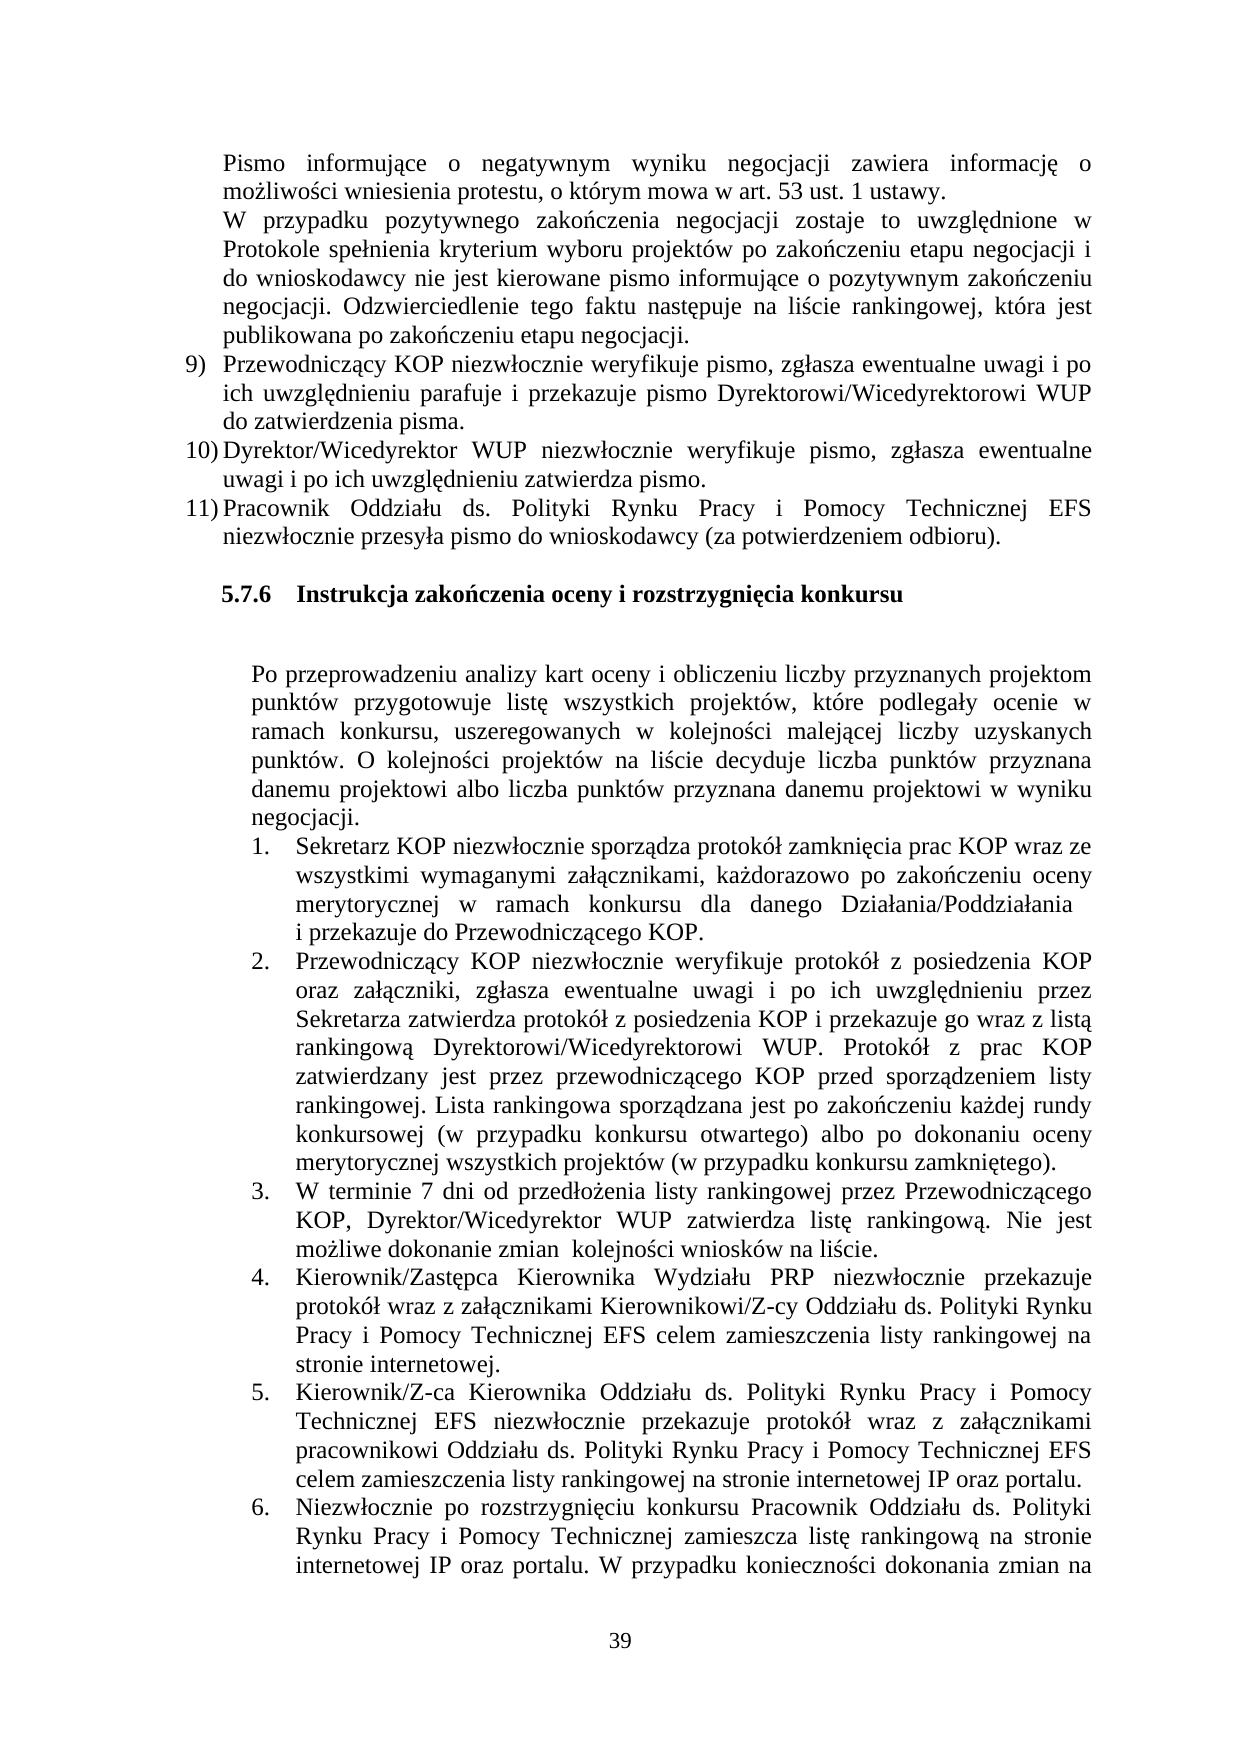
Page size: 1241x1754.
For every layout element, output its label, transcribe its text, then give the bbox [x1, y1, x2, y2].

list Kierownik/Z-ca Kierownika Oddziału ds. Polityki Rynku Pracy i Pomocy Technicznej EFS niezwłocznie przekazuje protokół wraz z załącznikami pracownikowi Oddziału ds. Polityki Rynku Pracy i Pomocy Technicznej EFS celem zamieszczenia listy rankingowej na stronie internetowej IP oraz portalu. [251, 1377, 1093, 1492]
subtitle Instrukcja zakończenia oceny i rozstrzygnięcia konkursu [221, 579, 1093, 608]
list Pismo informujące o negatywnym wyniku negocjacji zawiera informację o możliwości wniesienia protestu, o którym mowa w art. 53 ust. 1 ustawy. [223, 148, 1093, 205]
list Kierownik/Zastępca Kierownika Wydziału PRP niezwłocznie przekazuje protokół wraz z załącznikami Kierownikowi/Z-cy Oddziału ds. Polityki Rynku Pracy i Pomocy Technicznej EFS celem zamieszczenia listy rankingowej na stronie internetowej. [251, 1262, 1093, 1377]
list Pracownik Oddziału ds. Polityki Rynku Pracy i Pomocy Technicznej EFS niezwłocznie przesyła pismo do wnioskodawcy (za potwierdzeniem odbioru). [185, 493, 1093, 550]
list W terminie 7 dni od przedłożenia listy rankingowej przez Przewodniczącego KOP, Dyrektor/Wicedyrektor WUP zatwierdza listę rankingową. Nie jest możliwe dokonanie zmian kolejności wniosków na liście. [251, 1176, 1093, 1262]
list Dyrektor/Wicedyrektor WUP niezwłocznie weryfikuje pismo, zgłasza ewentualne uwagi i po ich uwzględnieniu zatwierdza pismo. [185, 435, 1093, 493]
list Po przeprowadzeniu analizy kart oceny i obliczeniu liczby przyznanych projektom punktów przygotowuje listę wszystkich projektów, które podlegały ocenie w ramach konkursu, uszeregowanych w kolejności malejącej liczby uzyskanych punktów. O kolejności projektów na liście decyduje liczba punktów przyznana danemu projektowi albo liczba punktów przyznana danemu projektowi w wyniku negocjacji. [251, 659, 1093, 831]
list Przewodniczący KOP niezwłocznie weryfikuje protokół z posiedzenia KOP oraz załączniki, zgłasza ewentualne uwagi i po ich uwzględnieniu przez Sekretarza zatwierdza protokół z posiedzenia KOP i przekazuje go wraz z listą rankingową Dyrektorowi/Wicedyrektorowi WUP. Protokół z prac KOP zatwierdzany jest przez przewodniczącego KOP przed sporządzeniem listy rankingowej. Lista rankingowa sporządzana jest po zakończeniu każdej rundy konkursowej (w przypadku konkursu otwartego) albo po dokonaniu oceny merytorycznej wszystkich projektów (w przypadku konkursu zamkniętego). [251, 946, 1093, 1176]
list W przypadku pozytywnego zakończenia negocjacji zostaje to uwzględnione w Protokole spełnienia kryterium wyboru projektów po zakończeniu etapu negocjacji i do wnioskodawcy nie jest kierowane pismo informujące o pozytywnym zakończeniu negocjacji. Odzwierciedlenie tego faktu następuje na liście rankingowej, która jest publikowana po zakończeniu etapu negocjacji. [223, 205, 1093, 349]
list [251, 1492, 1093, 1579]
list Sekretarz KOP niezwłocznie sporządza protokół zamknięcia prac KOP wraz ze wszystkimi wymaganymi załącznikami, każdorazowo po zakończeniu oceny merytorycznej w ramach konkursu dla danego Działania/Poddziałania i przekazuje do Przewodniczącego KOP. [251, 831, 1093, 946]
list Przewodniczący KOP niezwłocznie weryfikuje pismo, zgłasza ewentualne uwagi i po ich uwzględnieniu parafuje i przekazuje pismo Dyrektorowi/Wicedyrektorowi WUP do zatwierdzenia pisma. [185, 349, 1093, 435]
